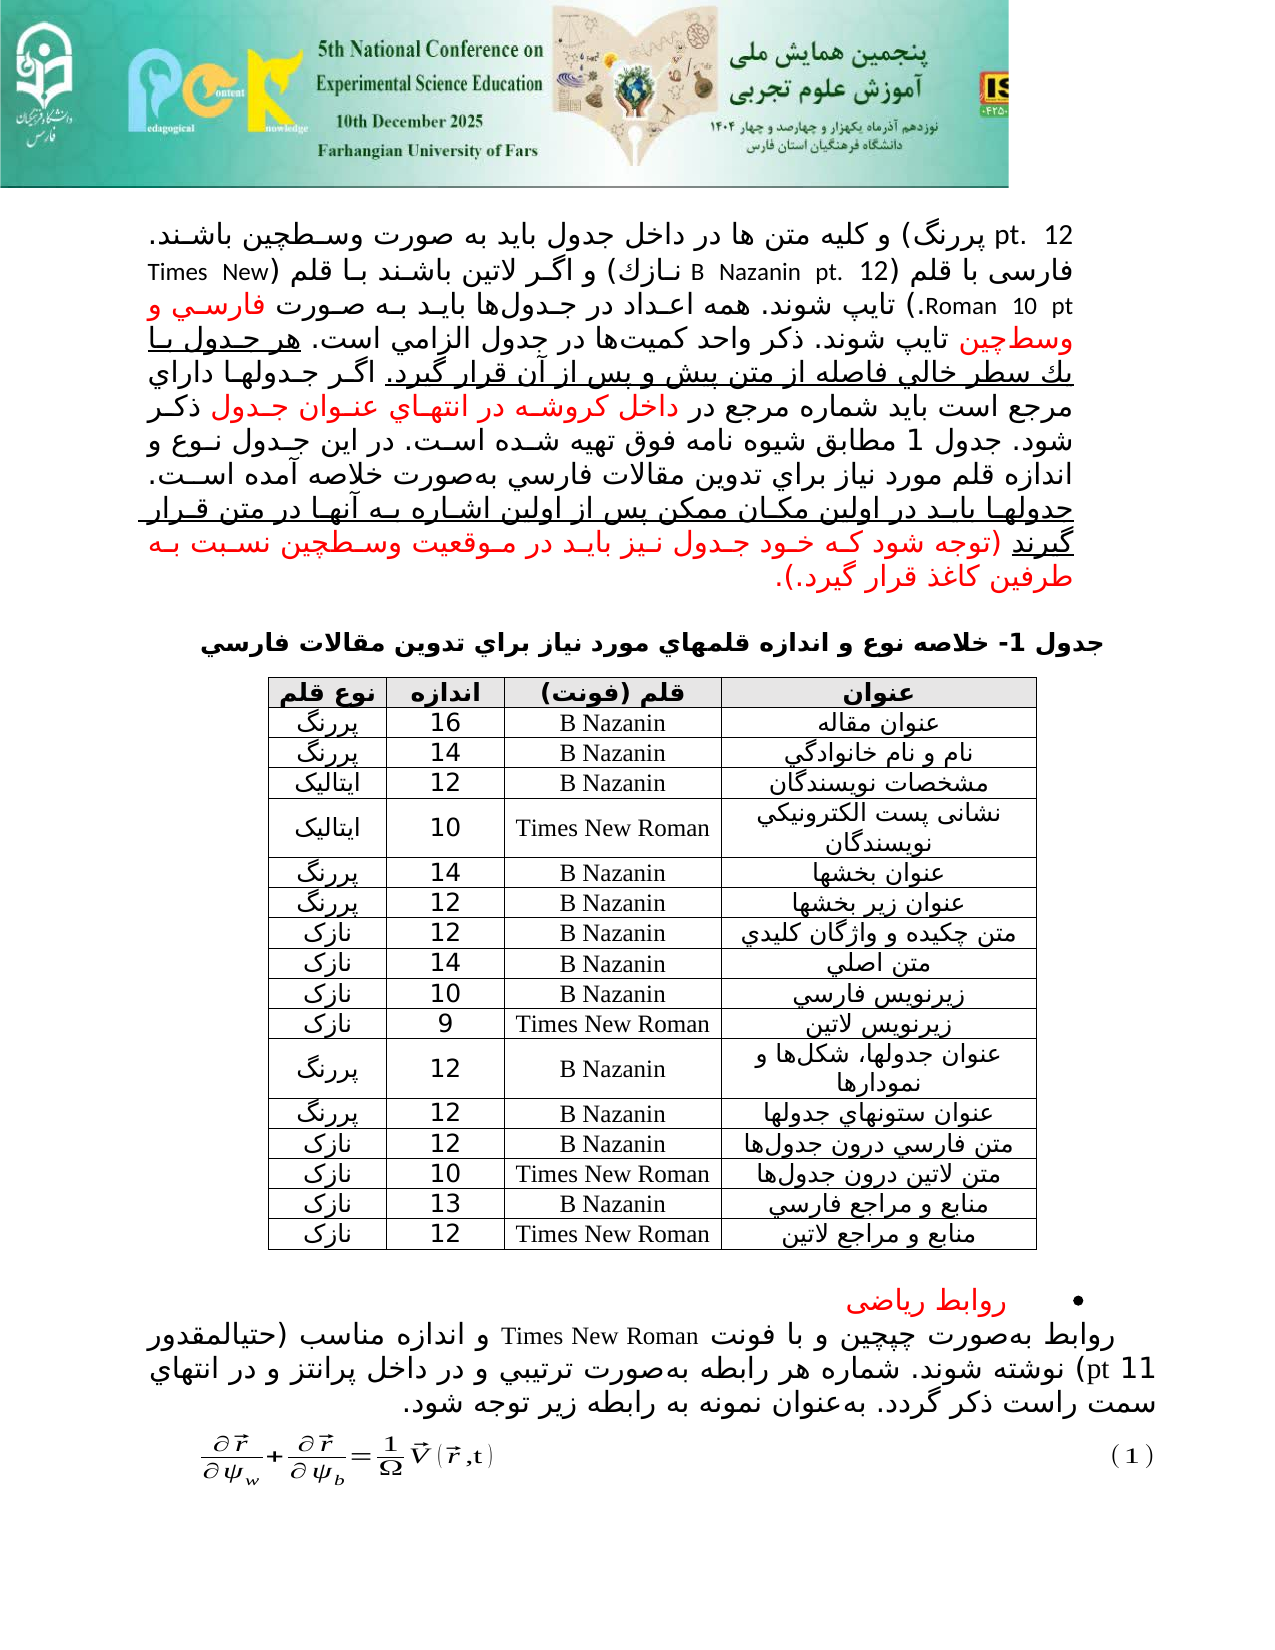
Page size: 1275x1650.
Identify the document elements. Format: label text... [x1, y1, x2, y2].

picture [0, 0, 1009, 188]
table_cell متن لاتين درون جدول‌ها [722, 1159, 1036, 1188]
table_cell پررنگ [269, 888, 386, 917]
table_cell B Nazanin [505, 738, 721, 767]
table_cell 9 [387, 1009, 504, 1038]
table_cell 12 [387, 918, 504, 947]
table_cell عنوان بخشها [722, 858, 1036, 887]
table_cell 12 [387, 1129, 504, 1158]
table_cell B Nazanin [505, 858, 721, 887]
table_cell 13 [387, 1189, 504, 1218]
table_cell 12 [387, 1219, 504, 1248]
table_cell 14 [387, 738, 504, 767]
table_cell نام و نام خانوادگي [722, 738, 1036, 767]
table_cell زيرنويس فارسي [722, 979, 1036, 1008]
table_cell پررنگ [269, 708, 386, 737]
table_cell عنوان مقاله [722, 708, 1036, 737]
table_header قلم (فونت) [505, 678, 721, 707]
table_cell 14 [387, 949, 504, 978]
table_cell نازک [269, 1219, 386, 1248]
table_cell پررنگ [269, 858, 386, 887]
table_cell B Nazanin [505, 918, 721, 947]
text روابط به‌صورت چپچين و با فونت Times New Roman و اندازه مناسب (حتيالمقدور 11 pt) نوشته شوند. شماره هر رابطه به‌صورت ترتيبي و در داخل پرانتز و در انتهاي سمت راست ذکر گردد. به‌عنوان نمونه به رابطه زير توجه شود. [148, 1317, 1157, 1419]
table_cell B Nazanin [505, 1099, 721, 1128]
table_cell عنوان زير بخشها [722, 888, 1036, 917]
table_cell مشخصات نويسندگان [722, 768, 1036, 797]
table_cell نازک [269, 1009, 386, 1038]
table_cell B Nazanin [505, 979, 721, 1008]
table_cell 12 [387, 888, 504, 917]
table_cell نشانی پست الکترونيکي نويسندگان [722, 799, 1036, 857]
table_header نوع قلم [269, 678, 386, 707]
table_cell Times New Roman [505, 1219, 721, 1248]
table_cell B Nazanin [505, 1189, 721, 1218]
table_cell زيرنويس لاتين [722, 1009, 1036, 1038]
table_cell نازک [269, 1159, 386, 1188]
table_cell 10 [387, 799, 504, 857]
table_cell نازک [269, 1189, 386, 1218]
table_cell پررنگ [269, 1099, 386, 1128]
table_cell نازک [269, 949, 386, 978]
table_cell 12 [387, 768, 504, 797]
table_cell نازک [269, 918, 386, 947]
table_cell عنوان ستونهاي جدولها [722, 1099, 1036, 1128]
list روابط ریاضی [148, 1283, 1073, 1317]
table_cell ايتاليک [269, 799, 386, 857]
table_cell متن چکيده و واژگان کليدي [722, 918, 1036, 947]
table_cell Times New Roman [505, 1159, 721, 1188]
table_cell 12 [387, 1039, 504, 1097]
table_cell عنوان جدولها، شکل‌ها و نمودارها [722, 1039, 1036, 1097]
table_cell Times New Roman [505, 1009, 721, 1038]
table_cell 16 [387, 708, 504, 737]
table_cell نازک [269, 1129, 386, 1158]
table_cell 10 [387, 979, 504, 1008]
table_cell پررنگ [269, 1039, 386, 1097]
table_cell پررنگ [269, 738, 386, 767]
table_cell B Nazanin [505, 1129, 721, 1158]
table_header اندازه [387, 678, 504, 707]
table_cell B Nazanin [505, 888, 721, 917]
table_cell B Nazanin [505, 708, 721, 737]
table_cell B Nazanin [505, 1039, 721, 1097]
table_cell B Nazanin [505, 768, 721, 797]
table_cell نازک [269, 979, 386, 1008]
table_header عنوان [722, 678, 1036, 707]
table_cell ايتاليک [269, 768, 386, 797]
table_cell متن فارسي درون جدول‌ها [722, 1129, 1036, 1158]
table_cell متن اصلي [722, 949, 1036, 978]
table_cell 14 [387, 858, 504, 887]
table_cell منابع و مراجع لاتين [722, 1219, 1036, 1248]
text جدول 1- خلاصه نوع و اندازه قلمهاي مورد نياز براي تدوين مقالات فارسي [148, 628, 1157, 658]
table_cell 10 [387, 1159, 504, 1188]
table_cell B Nazanin [505, 949, 721, 978]
table_cell منابع و مراجع فارسي [722, 1189, 1036, 1218]
table_cell Times New Roman [505, 799, 721, 857]
table_cell 12 [387, 1099, 504, 1128]
